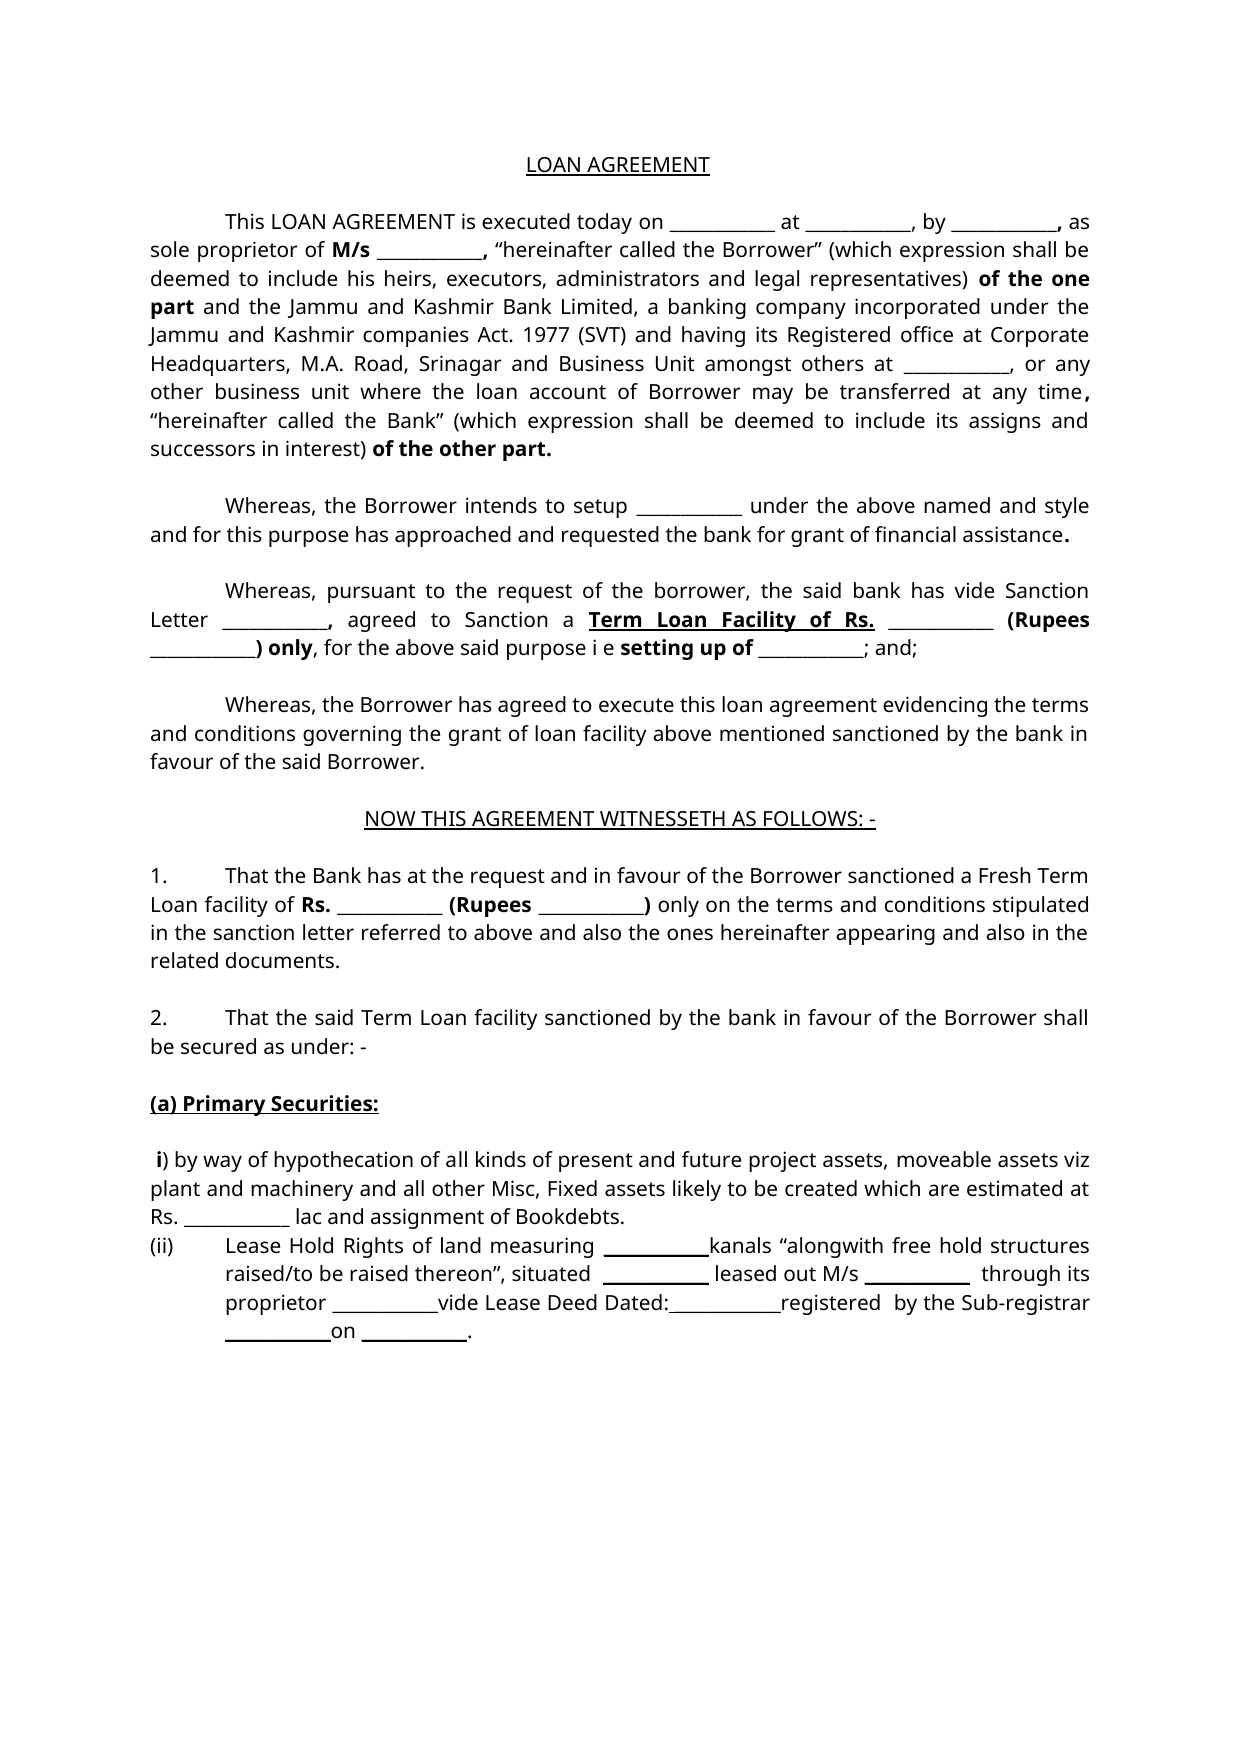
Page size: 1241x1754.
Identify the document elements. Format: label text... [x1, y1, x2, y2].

title (ii) Lease Hold Rights of land measuring ____________kanals “alongwith free hold structures raised/to be raised thereon”, situated ____________ leased out M/s ____________ through its proprietor ____________vide Lease Deed Dated: ____________registered by the Sub-registrar ____________on ____________. [150, 1231, 1090, 1345]
text 2. That the said Term Loan facility sanctioned by the bank in favour of the Borrower shall be secured as under: - [150, 1003, 1090, 1060]
text NOW THIS AGREEMENT WITNESSETH AS FOLLOWS: - [150, 804, 1090, 833]
text Whereas, the Borrower has agreed to execute this loan agreement evidencing the terms and conditions governing the grant of loan facility above mentioned sanctioned by the bank in favour of the said Borrower. [150, 691, 1090, 776]
text (a) Primary Securities: [150, 1089, 1090, 1117]
subtitle LOAN AGREEMENT [144, 150, 1091, 178]
text Whereas, pursuant to the request of the borrower, the said bank has vide Sanction Letter ____________, agreed to Sanction a Term Loan Facility of Rs. ____________ (Rupees ____________) only, for the above said purpose i e setting up of ____________; and; [150, 577, 1090, 662]
text 1. That the Bank has at the request and in favour of the Borrower sanctioned a Fresh Term Loan facility of Rs. ____________ (Rupees ____________) only on the terms and conditions stipulated in the sanction letter referred to above and also the ones hereinafter appearing and also in the related documents. [150, 861, 1090, 975]
text Whereas, the Borrower intends to setup ____________ under the above named and style and for this purpose has approached and requested the bank for grant of financial assistance. [150, 491, 1090, 548]
text i) by way of hypothecation of all kinds of present and future project assets, moveable assets viz plant and machinery and all other Misc, Fixed assets likely to be created which are estimated at Rs. ____________ lac and assignment of Bookdebts. [150, 1146, 1090, 1231]
text This LOAN AGREEMENT is executed today on ____________ at ____________, by ____________, as sole proprietor of M/s ____________, “hereinafter called the Borrower” (which expression shall be deemed to include his heirs, executors, administrators and legal representatives) of the one part and the Jammu and Kashmir Bank Limited, a banking company incorporated under the Jammu and Kashmir companies Act. 1977 (SVT) and having its Registered office at Corporate Headquarters, M.A. Road, Srinagar and Business Unit amongst others at ____________, or any other business unit where the loan account of Borrower may be transferred at any time, “hereinafter called the Bank” (which expression shall be deemed to include its assigns and successors in interest) of the other part. [150, 207, 1090, 463]
